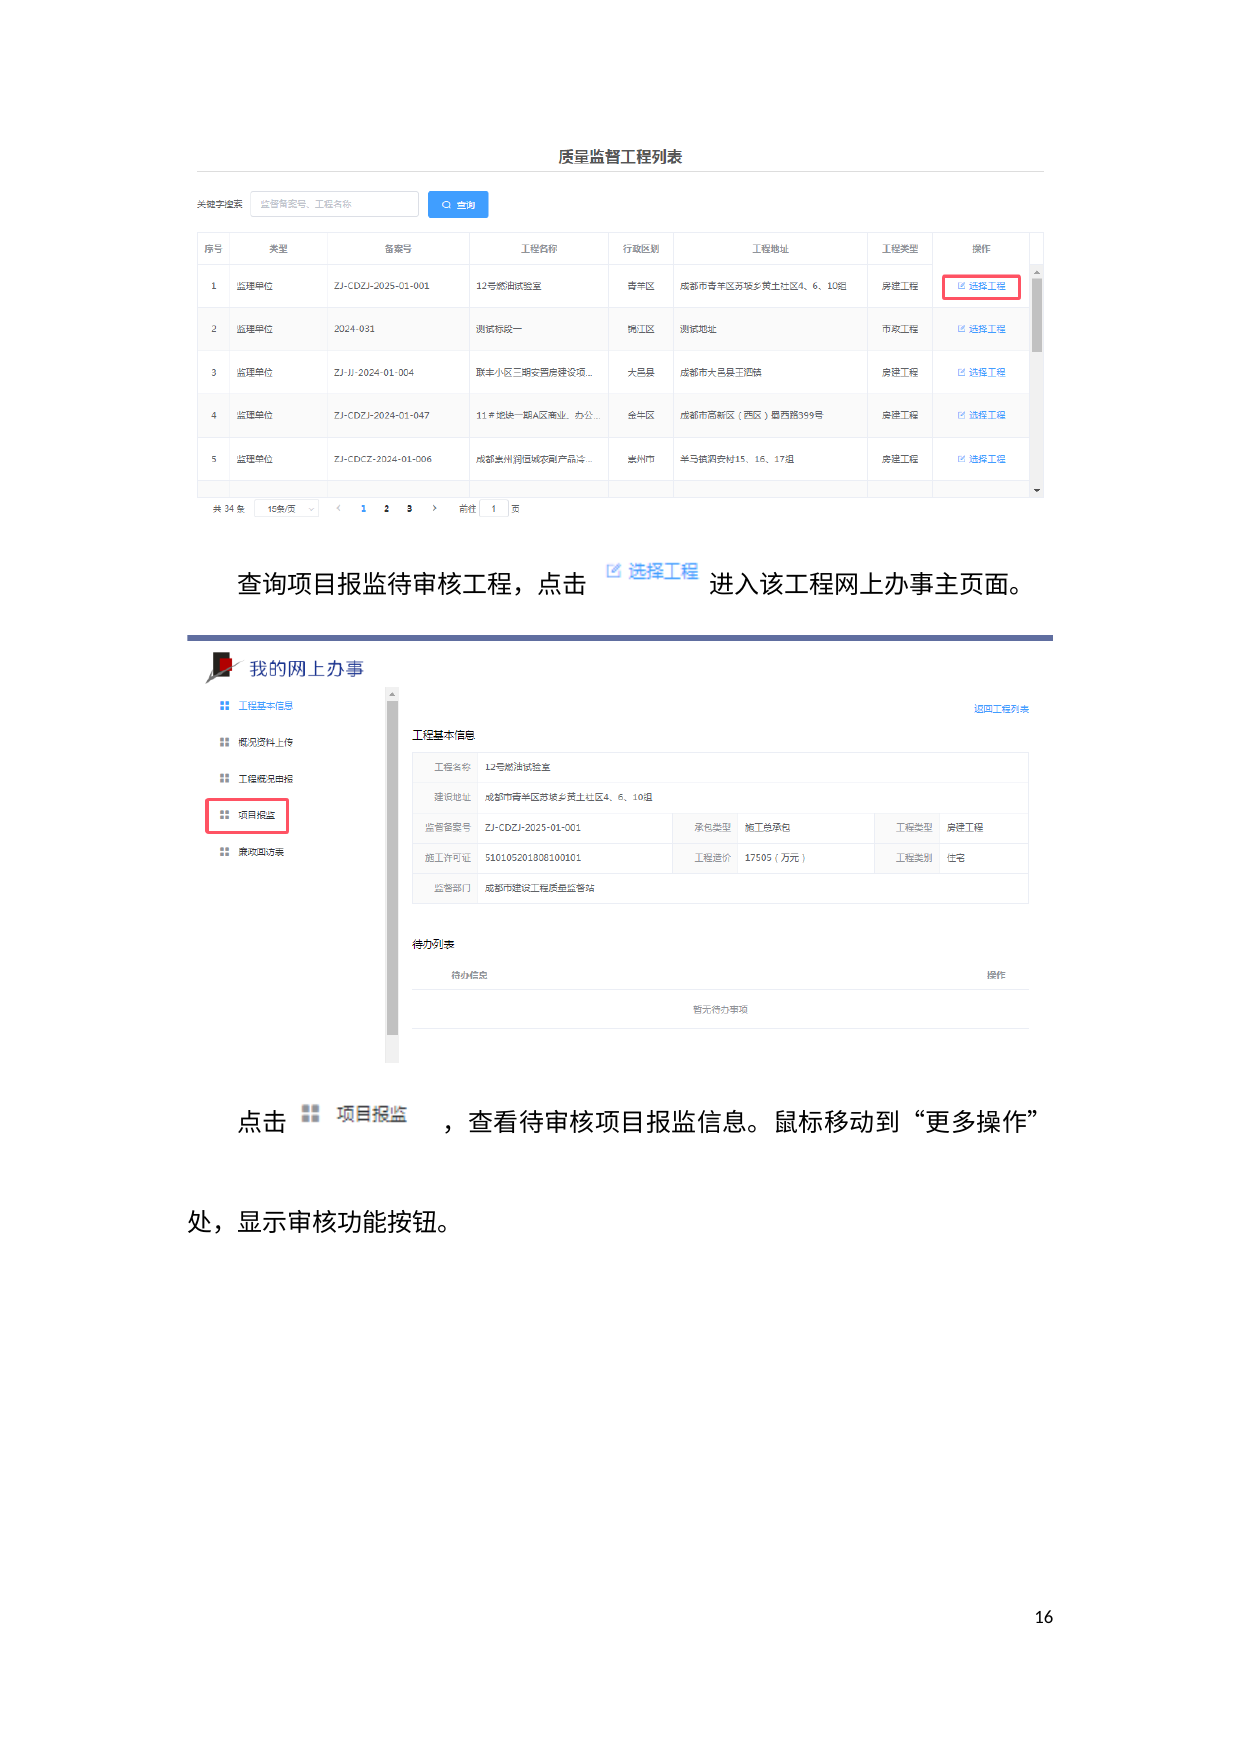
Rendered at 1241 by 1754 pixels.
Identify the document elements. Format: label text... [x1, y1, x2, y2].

text 点击，查看待审核项目报监信息。鼠标移动到“更多操作”处，显示审核功能按钮。 [187, 1091, 1053, 1253]
picture [288, 1090, 443, 1132]
picture [187, 130, 1053, 525]
text 查询项目报监待审核工程，点击进入该工程网上办事主页面。 [187, 553, 1053, 618]
picture [187, 635, 1053, 1063]
picture [587, 552, 709, 594]
